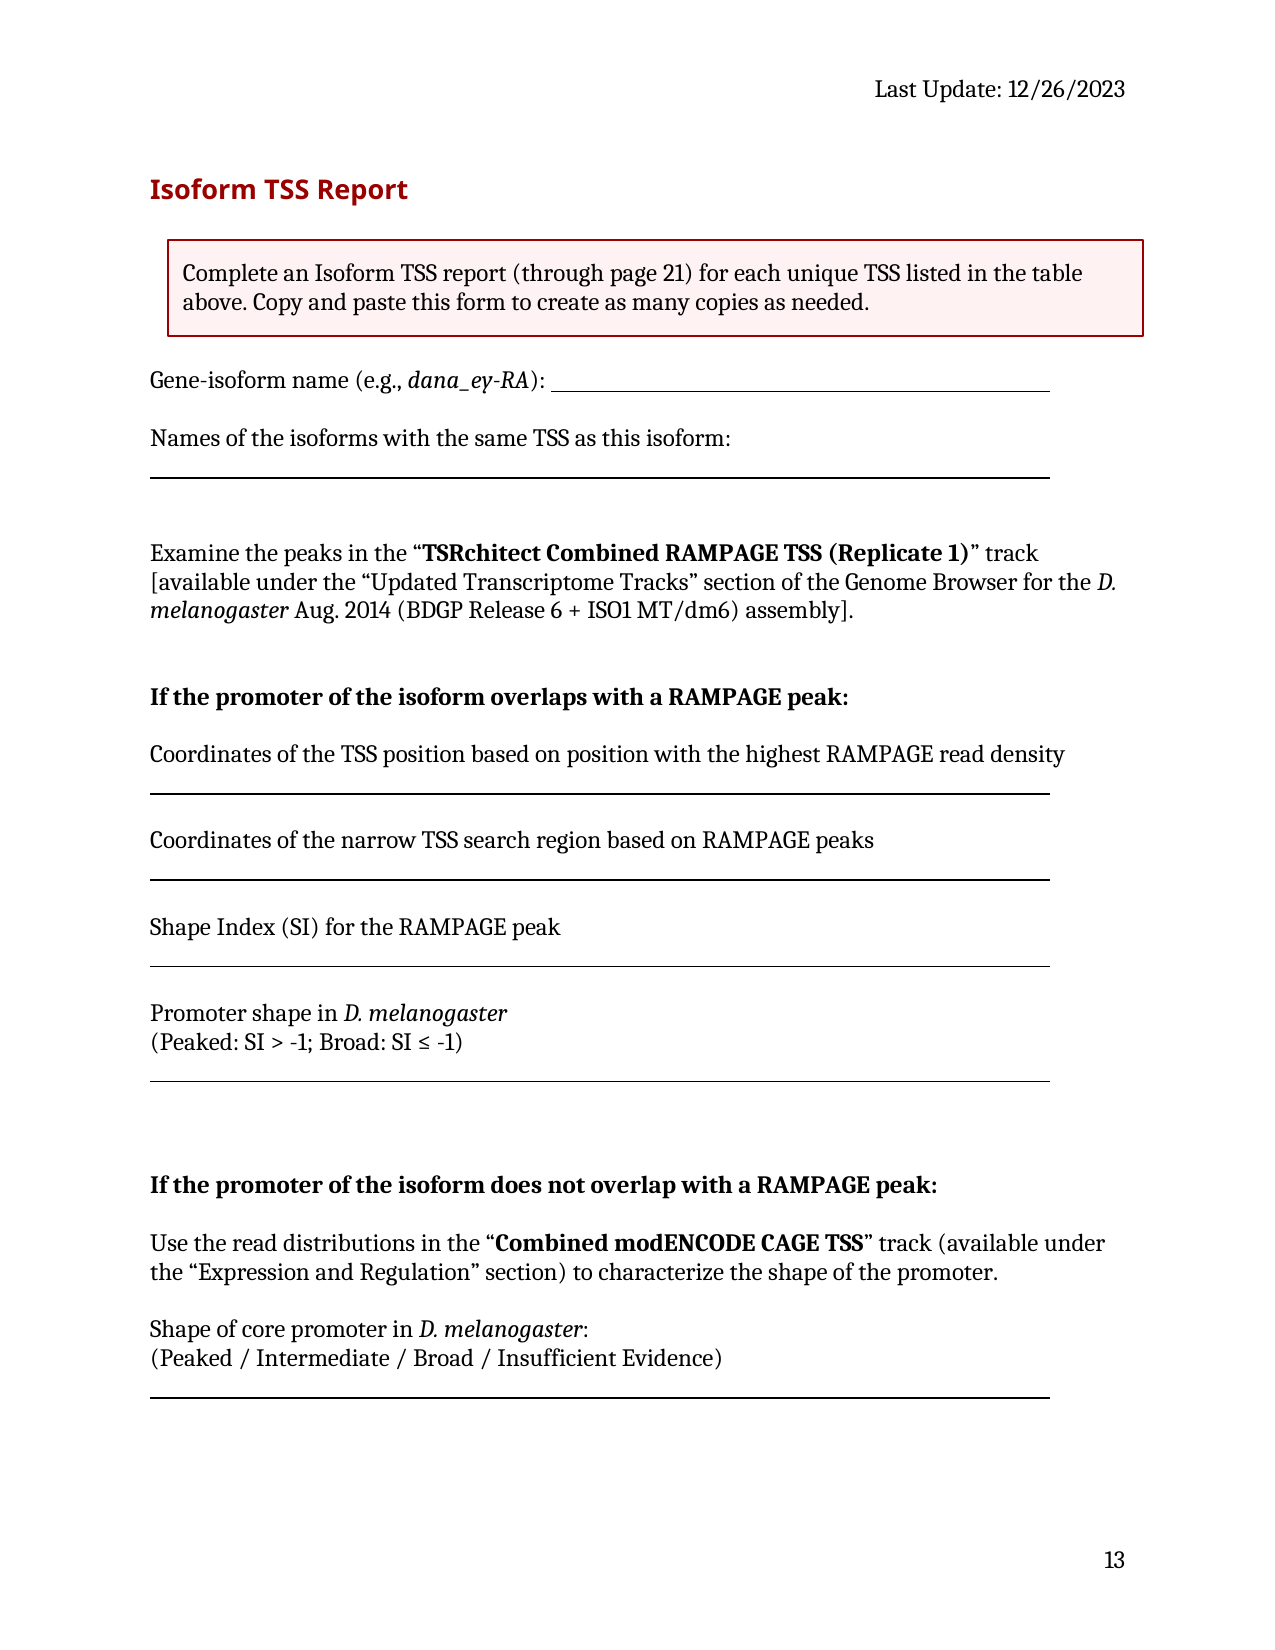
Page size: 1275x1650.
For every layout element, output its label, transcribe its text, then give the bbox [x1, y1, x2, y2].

text Use the read distributions in the “Combined modENCODE CAGE TSS” track (available under the “Expression and Regulation” section) to characterize the shape of the promoter. [150, 1229, 1125, 1286]
text (Peaked: SI > -1; Broad: SI ≤ -1) [150, 1028, 1125, 1056]
text Shape of core promoter in D. melanogaster: [150, 1315, 1125, 1344]
text Examine the peaks in the “TSRchitect Combined RAMPAGE TSS (Replicate 1)” track [available under the “Updated Transcriptome Tracks” section of the Genome Browser for the D. melanogaster Aug. 2014 (BDGP Release 6 + ISO1 MT/dm6) assembly]. [150, 539, 1125, 625]
subtitle Isoform TSS Report [150, 171, 1125, 208]
text (Peaked / Intermediate / Broad / Insufficient Evidence) [150, 1344, 1125, 1373]
text Coordinates of the narrow TSS search region based on RAMPAGE peaks [150, 826, 1125, 855]
text Names of the isoforms with the same TSS as this isoform: [150, 424, 1125, 453]
text Coordinates of the TSS position based on position with the highest RAMPAGE read density [150, 740, 1125, 769]
text Promoter shape in D. melanogaster [150, 999, 1125, 1028]
text Gene-isoform name (e.g., dana_ey-RA): [150, 366, 1125, 395]
text Shape Index (SI) for the RAMPAGE peak [150, 913, 1125, 941]
text If the promoter of the isoform overlaps with a RAMPAGE peak: [150, 683, 1125, 711]
text If the promoter of the isoform does not overlap with a RAMPAGE peak: [150, 1171, 1125, 1200]
